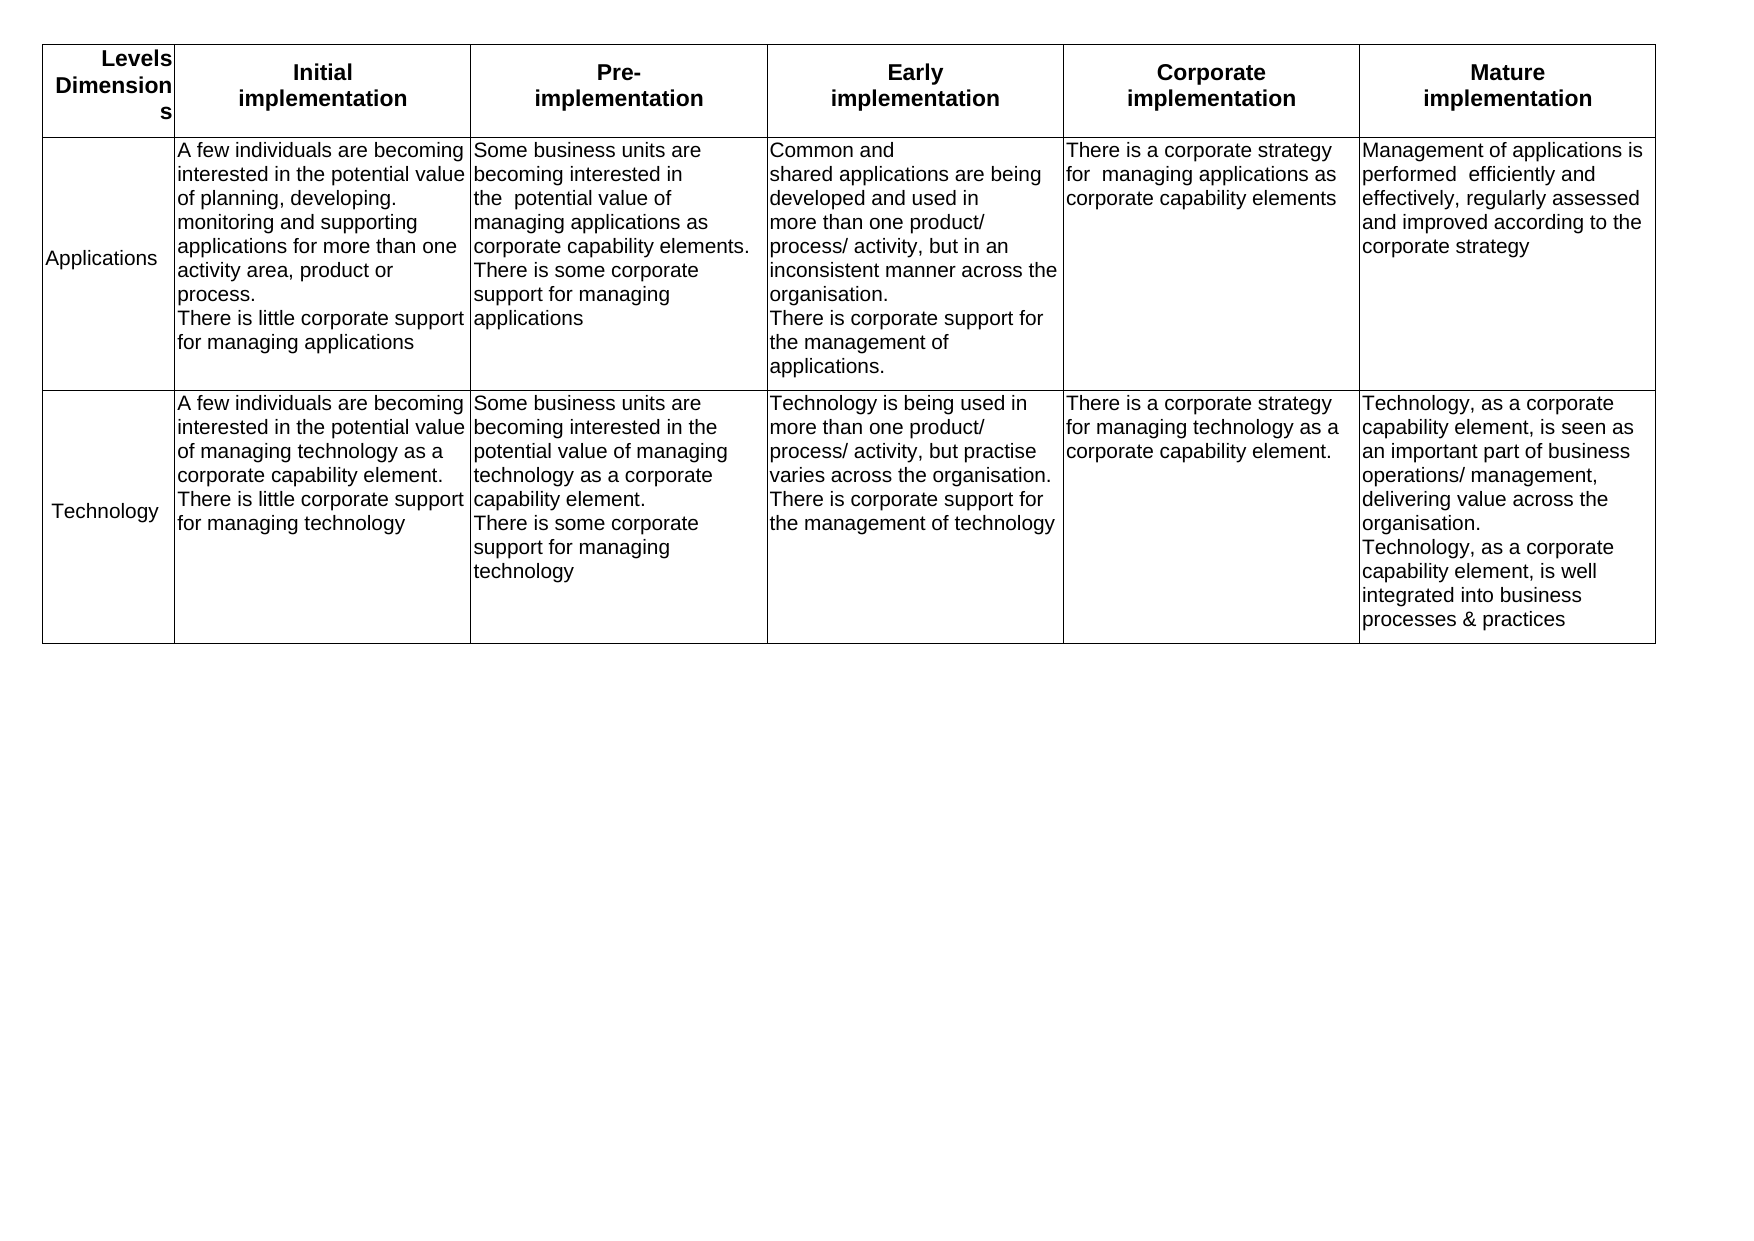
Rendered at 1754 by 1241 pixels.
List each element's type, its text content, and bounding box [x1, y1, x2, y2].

table_cell Mature implementation [1360, 45, 1655, 137]
table_cell Technology, as a corporate capability element, is seen as an important part of business operations/ management, delivering value across the organisation. Technology, as a corporate capability element, is well integrated into business processes & practices [1360, 391, 1655, 643]
table_cell There is a corporate strategy for managing applications as corporate capability elements [1064, 138, 1359, 390]
table_cell A few individuals are becoming interested in the potential value of planning, developing. monitoring and supporting applications for more than one activity area, product or process. There is little corporate support for managing applications [175, 138, 470, 390]
table_cell Technology is being used in more than one product/ process/ activity, but practise varies across the organisation. There is corporate support for the management of technology [768, 391, 1063, 643]
table_cell Early implementation [768, 45, 1063, 137]
table_cell Some business units are becoming interested in the potential value of managing applications as corporate capability elements. There is some corporate support for managing applications [471, 138, 767, 390]
table_cell Applications [43, 138, 174, 390]
table_cell Pre- implementation [471, 45, 767, 137]
table_cell Management of applications is performed efficiently and effectively, regularly assessed and improved according to the corporate strategy [1360, 138, 1655, 390]
table_cell Technology [43, 391, 174, 643]
table_cell Initial implementation [175, 45, 470, 137]
table_cell Levels Dimensions [43, 45, 174, 137]
table_cell There is a corporate strategy for managing technology as a corporate capability element. [1064, 391, 1359, 643]
table_cell A few individuals are becoming interested in the potential value of managing technology as a corporate capability element. There is little corporate support for managing technology [175, 391, 470, 643]
table_cell Common and shared applications are being developed and used in more than one product/ process/ activity, but in an inconsistent manner across the organisation. There is corporate support for the management of applications. [768, 138, 1063, 390]
table_cell Some business units are becoming interested in the potential value of managing technology as a corporate capability element. There is some corporate support for managing technology [471, 391, 767, 643]
table_cell Corporate implementation [1064, 45, 1359, 137]
